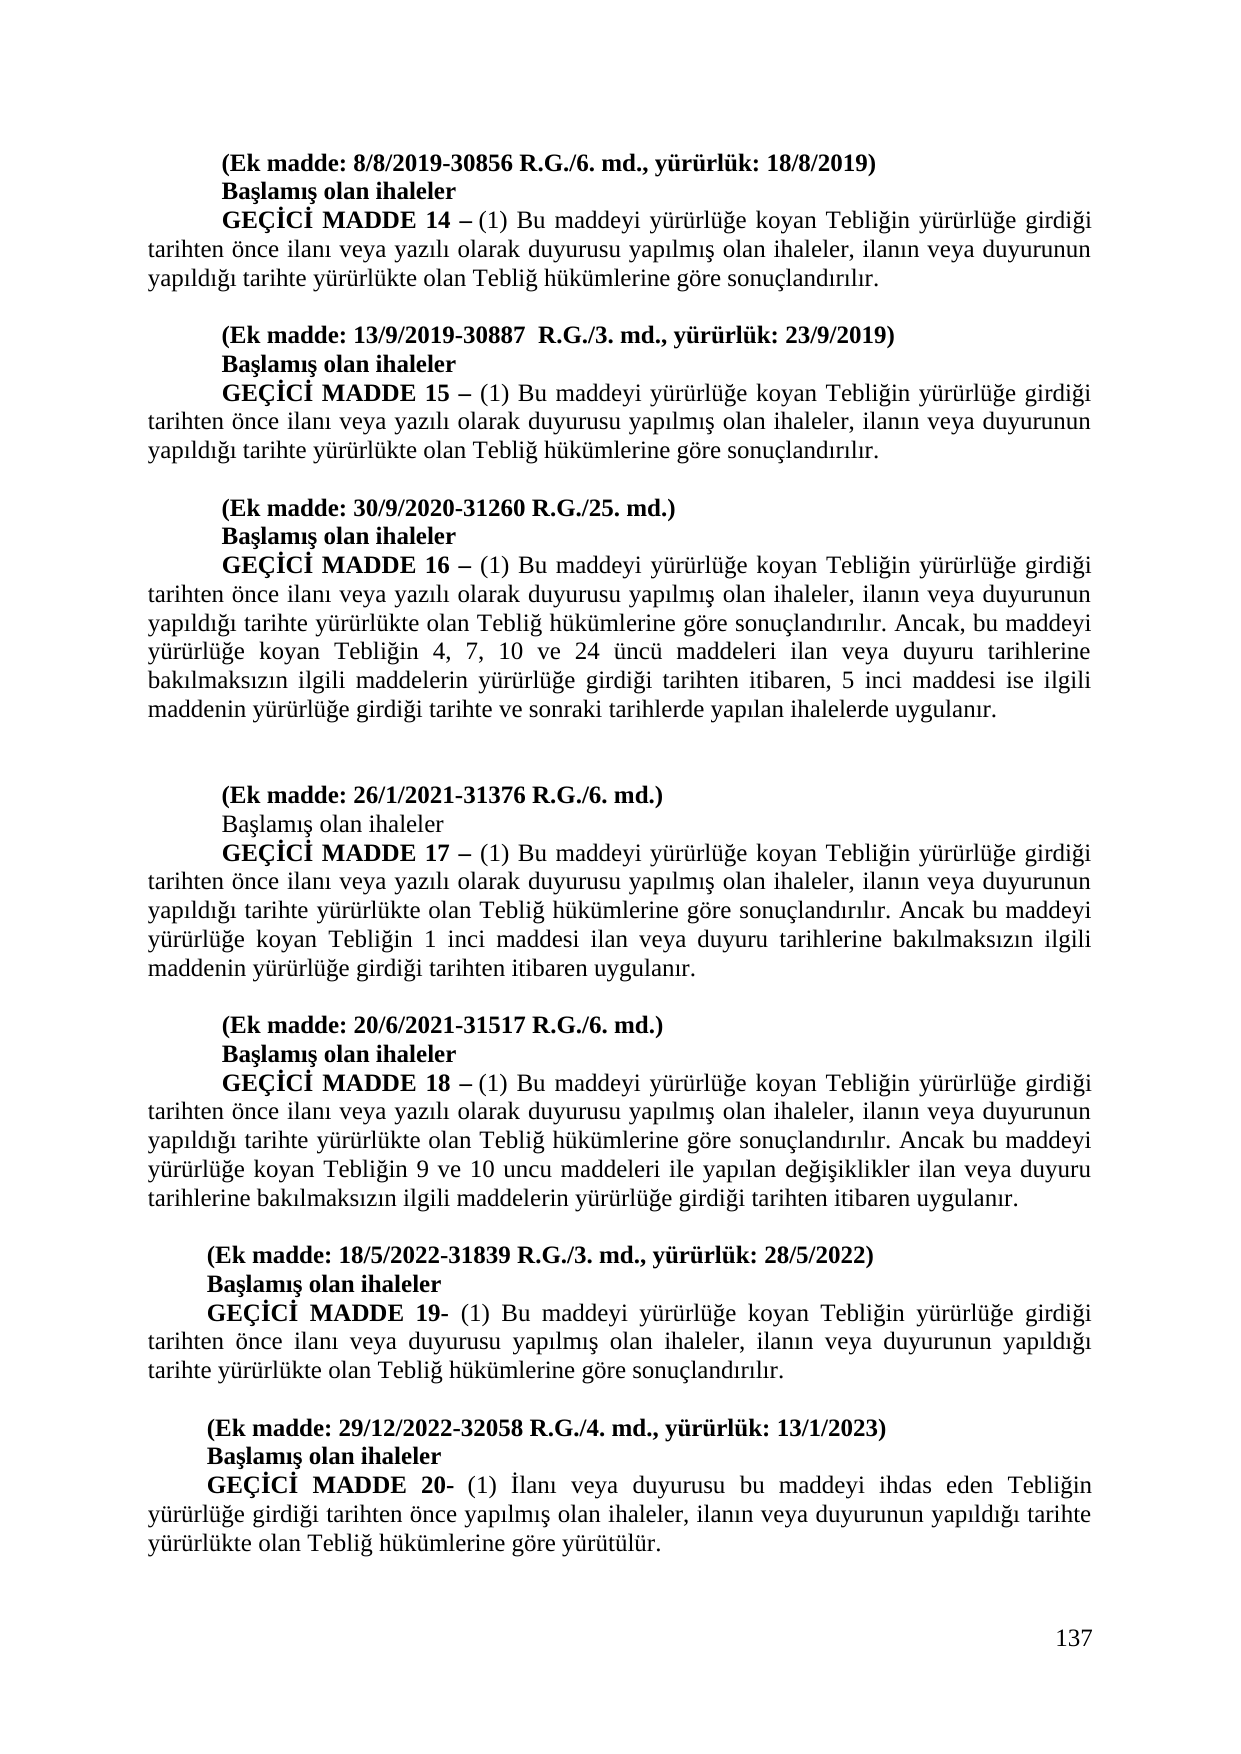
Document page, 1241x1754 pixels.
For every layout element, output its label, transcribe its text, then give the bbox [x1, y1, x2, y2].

subtitle (Ek madde: 13/9/2019-30887 R.G./3. md., yürürlük: 23/9/2019) [148, 320, 1092, 349]
text GEÇİCİ MADDE 18 – (1) Bu maddeyi yürürlüğe koyan Tebliğin yürürlüğe girdiği tarihten önce ilanı veya yazılı olarak duyurusu yapılmış olan ihaleler, ilanın veya duyurunun yapıldığı tarihte yürürlükte olan Tebliğ hükümlerine göre sonuçlandırılır. Ancak bu maddeyi yürürlüğe koyan Tebliğin 9 ve 10 uncu maddeleri ile yapılan değişiklikler ilan veya duyuru tarihlerine bakılmaksızın ilgili maddelerin yürürlüğe girdiği tarihten itibaren uygulanır. [148, 1068, 1092, 1211]
subtitle (Ek madde: 8/8/2019-30856 R.G./6. md., yürürlük: 18/8/2019) [148, 148, 1092, 176]
subtitle (Ek madde: 30/9/2020-31260 R.G./25. md.) [148, 493, 1092, 521]
text (Ek madde: 20/6/2021-31517 R.G./6. md.) [148, 1010, 1092, 1039]
text GEÇİCİ MADDE 14 – (1) Bu maddeyi yürürlüğe koyan Tebliğin yürürlüğe girdiği tarihten önce ilanı veya yazılı olarak duyurusu yapılmış olan ihaleler, ilanın veya duyurunun yapıldığı tarihte yürürlükte olan Tebliğ hükümlerine göre sonuçlandırılır. [148, 205, 1092, 291]
text Başlamış olan ihaleler [148, 1441, 1092, 1470]
subtitle Başlamış olan ihaleler [148, 349, 1092, 378]
text GEÇİCİ MADDE 16 – (1) Bu maddeyi yürürlüğe koyan Tebliğin yürürlüğe girdiği tarihten önce ilanı veya yazılı olarak duyurusu yapılmış olan ihaleler, ilanın veya duyurunun yapıldığı tarihte yürürlükte olan Tebliğ hükümlerine göre sonuçlandırılır. Ancak, bu maddeyi yürürlüğe koyan Tebliğin 4, 7, 10 ve 24 üncü maddeleri ilan veya duyuru tarihlerine bakılmaksızın ilgili maddelerin yürürlüğe girdiği tarihten itibaren, 5 inci maddesi ise ilgili maddenin yürürlüğe girdiği tarihte ve sonraki tarihlerde yapılan ihalelerde uygulanır. [148, 550, 1092, 723]
text GEÇİCİ MADDE 17 – (1) Bu maddeyi yürürlüğe koyan Tebliğin yürürlüğe girdiği tarihten önce ilanı veya yazılı olarak duyurusu yapılmış olan ihaleler, ilanın veya duyurunun yapıldığı tarihte yürürlükte olan Tebliğ hükümlerine göre sonuçlandırılır. Ancak bu maddeyi yürürlüğe koyan Tebliğin 1 inci maddesi ilan veya duyuru tarihlerine bakılmaksızın ilgili maddenin yürürlüğe girdiği tarihten itibaren uygulanır. [148, 838, 1092, 981]
text Başlamış olan ihaleler [148, 1269, 1092, 1298]
subtitle Başlamış olan ihaleler [148, 176, 1092, 205]
text (Ek madde: 29/12/2022-32058 R.G./4. md., yürürlük: 13/1/2023) [148, 1413, 1092, 1441]
text GEÇİCİ MADDE 15 – (1) Bu maddeyi yürürlüğe koyan Tebliğin yürürlüğe girdiği tarihten önce ilanı veya yazılı olarak duyurusu yapılmış olan ihaleler, ilanın veya duyurunun yapıldığı tarihte yürürlükte olan Tebliğ hükümlerine göre sonuçlandırılır. [148, 378, 1092, 464]
text GEÇİCİ MADDE 19- (1) Bu maddeyi yürürlüğe koyan Tebliğin yürürlüğe girdiği tarihten önce ilanı veya duyurusu yapılmış olan ihaleler, ilanın veya duyurunun yapıldığı tarihte yürürlükte olan Tebliğ hükümlerine göre sonuçlandırılır. [148, 1298, 1092, 1384]
text (Ek madde: 18/5/2022-31839 R.G./3. md., yürürlük: 28/5/2022) [148, 1240, 1092, 1269]
subtitle (Ek madde: 26/1/2021-31376 R.G./6. md.) [148, 780, 1092, 809]
subtitle Başlamış olan ihaleler [148, 809, 1092, 838]
text Başlamış olan ihaleler [148, 1039, 1092, 1068]
text GEÇİCİ MADDE 20- (1) İlanı veya duyurusu bu maddeyi ihdas eden Tebliğin yürürlüğe girdiği tarihten önce yapılmış olan ihaleler, ilanın veya duyurunun yapıldığı tarihte yürürlükte olan Tebliğ hükümlerine göre yürütülür. [148, 1470, 1092, 1556]
subtitle Başlamış olan ihaleler [148, 521, 1092, 550]
